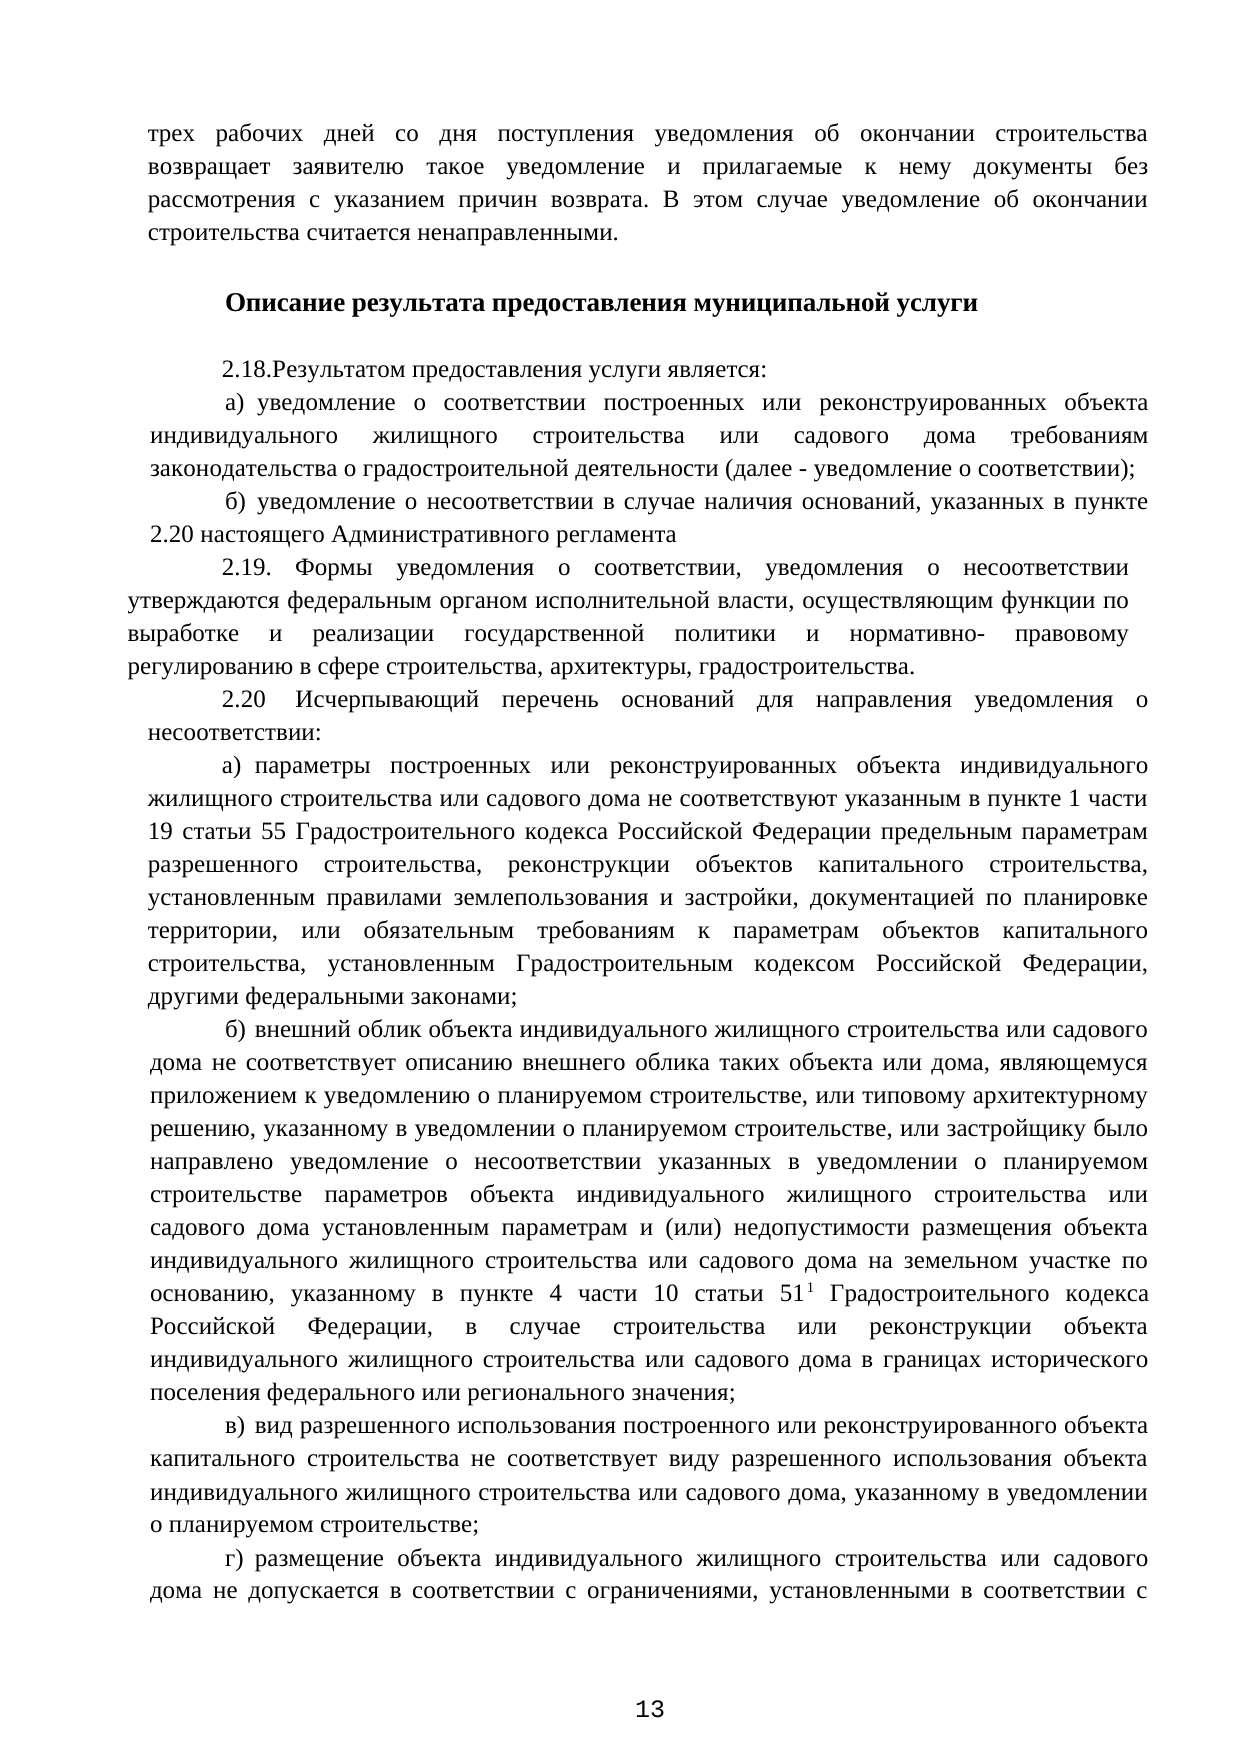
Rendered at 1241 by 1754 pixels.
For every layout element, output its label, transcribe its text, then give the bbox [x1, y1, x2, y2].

text Описание результата предоставления муниципальной услуги [225, 287, 1149, 318]
text а) параметры построенных или реконструированных объекта индивидуального жилищного строительства или садового дома не соответствуют указанным в пункте 1 части 19 статьи 55 Градостроительного кодекса Российской Федерации предельным параметрам разрешенного строительства, реконструкции объектов капитального строительства, установленным правилами землепользования и застройки, документацией по планировке территории, или обязательным требованиям к параметрам объектов капитального строительства, установленным Градостроительным кодексом Российской Федерации, другими федеральными законами; [148, 750, 1149, 1010]
text в) вид разрешенного использования построенного или реконструированного объекта капитального строительства не соответствует виду разрешенного использования объекта индивидуального жилищного строительства или садового дома, указанному в уведомлении о планируемом строительстве; [150, 1411, 1149, 1538]
list Исчерпывающий перечень оснований для направления уведомления о несоответствии: [148, 684, 1149, 746]
text 2.18.Результатом предоставления услуги является: [148, 354, 1152, 383]
text б) уведомление о несоответствии в случае наличия оснований, указанных в пункте 2.20 настоящего Административного регламента [150, 486, 1149, 548]
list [148, 118, 1149, 246]
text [150, 1543, 1149, 1604]
text б) внешний облик объекта индивидуального жилищного строительства или садового дома не соответствует описанию внешнего облика таких объекта или дома, являющемуся приложением к уведомлению о планируемом строительстве, или типовому архитектурному решению, указанному в уведомлении о планируемом строительстве, или застройщику было направлено уведомление о несоответствии указанных в уведомлении о планируемом строительстве параметров объекта индивидуального жилищного строительства или садового дома установленным параметрам и (или) недопустимости размещения объекта индивидуального жилищного строительства или садового дома на земельном участке по основанию, указанному в пункте 4 части 10 статьи 511 Градостроительного кодекса Российской Федерации, в случае строительства или реконструкции объекта индивидуального жилищного строительства или садового дома в границах исторического поселения федерального или регионального значения; [150, 1014, 1149, 1406]
text а) уведомление о соответствии построенных или реконструированных объекта индивидуального жилищного строительства или садового дома требованиям законодательства о градостроительной деятельности (далее - уведомление о соответствии); [150, 387, 1149, 482]
text 2.19. Формы уведомления о соответствии, уведомления о несоответствии утверждаются федеральным органом исполнительной власти, осуществляющим функции по выработке и реализации государственной политики и нормативно- правовому регулированию в сфере строительства, архитектуры, градостроительства. [127, 552, 1129, 680]
